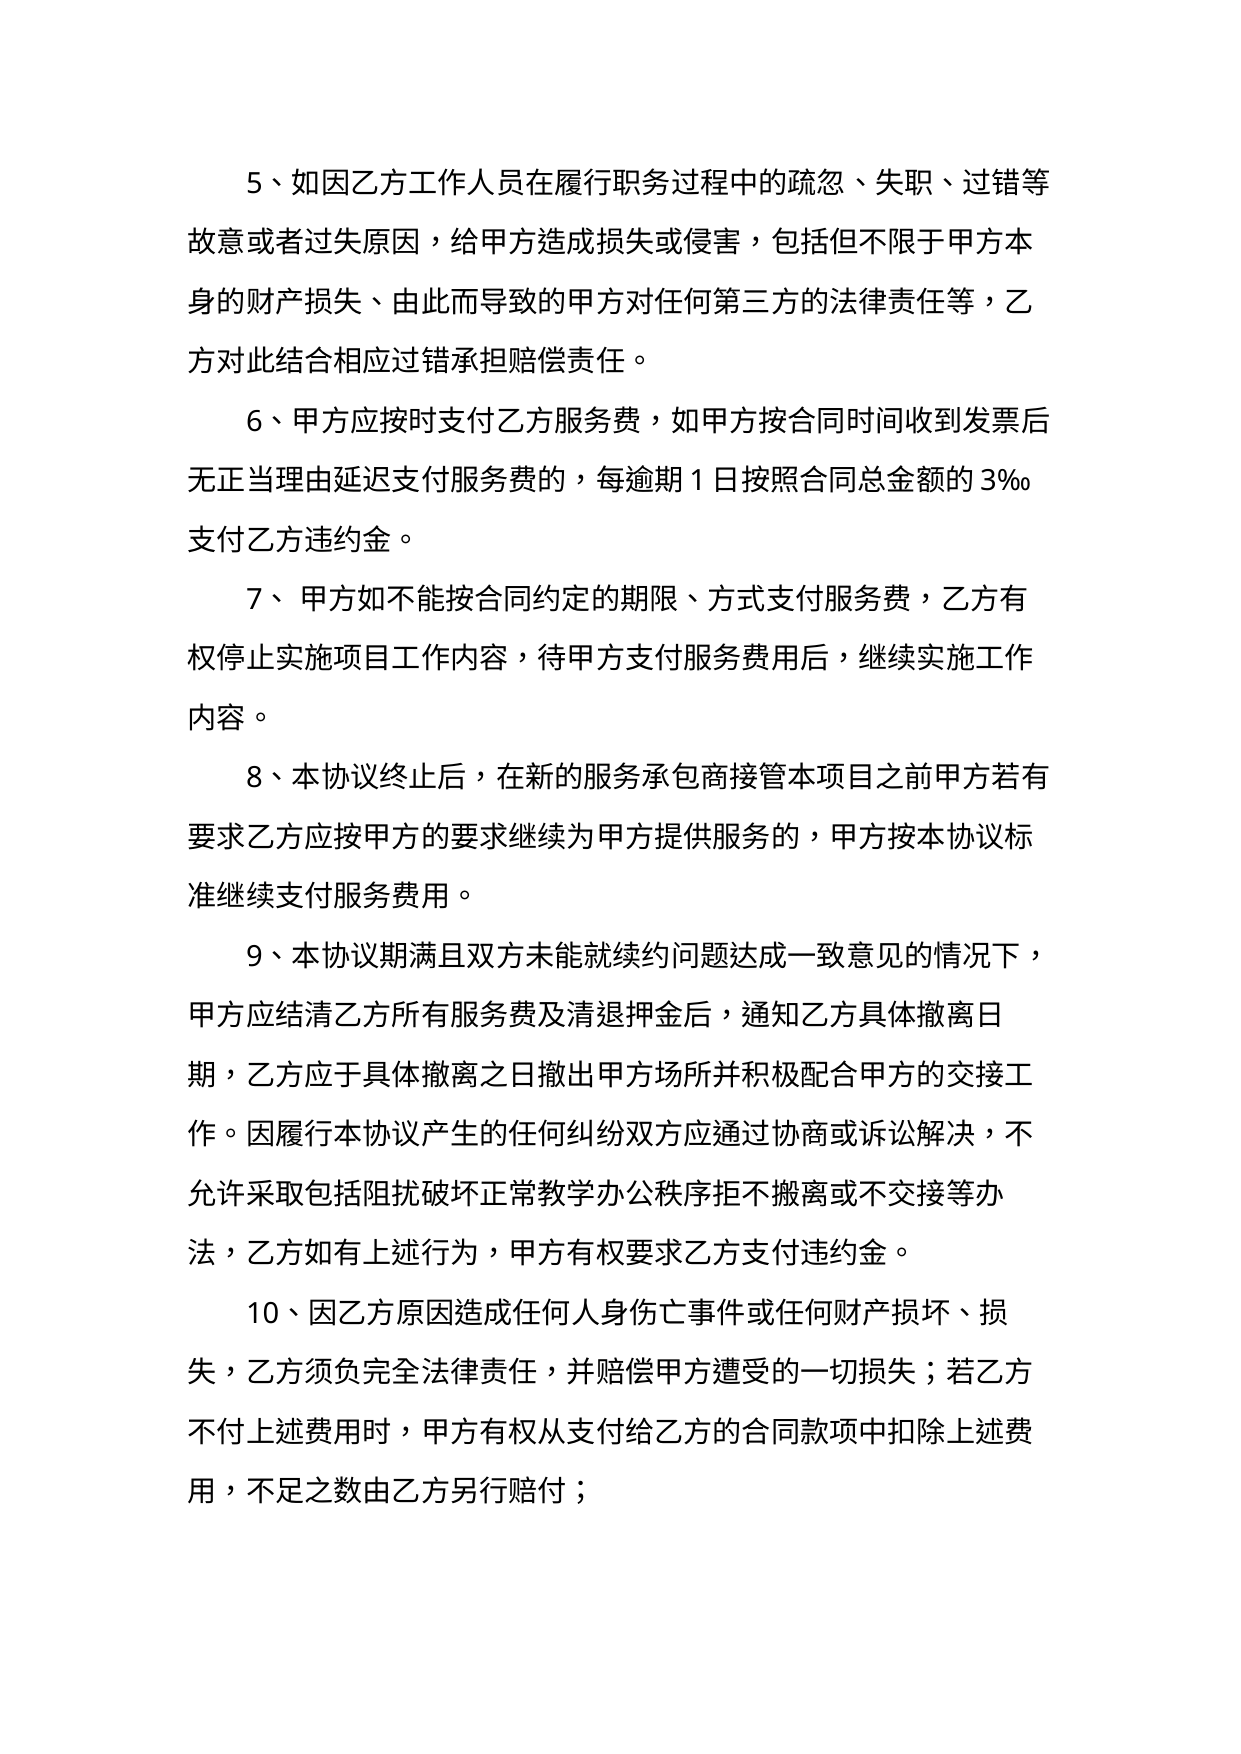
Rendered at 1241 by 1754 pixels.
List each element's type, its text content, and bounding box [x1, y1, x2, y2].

text 7、 甲方如不能按合同约定的期限、方式支付服务费，乙方有权停止实施项目工作内容，待甲方支付服务费用后，继续实施工作内容。 [187, 578, 1053, 737]
text 8、本协议终止后，在新的服务承包商接管本项目之前甲方若有要求乙方应按甲方的要求继续为甲方提供服务的，甲方按本协议标准继续支付服务费用。 [187, 757, 1053, 915]
text 10、因乙方原因造成任何人身伤亡事件或任何财产损坏、损失，乙方须负完全法律责任，并赔偿甲方遭受的一切损失；若乙方不付上述费用时，甲方有权从支付给乙方的合同款项中扣除上述费用，不足之数由乙方另行赔付； [187, 1292, 1053, 1510]
text 9、本协议期满且双方未能就续约问题达成一致意见的情况下，甲方应结清乙方所有服务费及清退押金后，通知乙方具体撤离日期，乙方应于具体撤离之日撤出甲方场所并积极配合甲方的交接工作。因履行本协议产生的任何纠纷双方应通过协商或诉讼解决，不允许采取包括阻扰破坏正常教学办公秩序拒不搬离或不交接等办法，乙方如有上述行为，甲方有权要求乙方支付违约金。 [187, 935, 1053, 1272]
text 6、甲方应按时支付乙方服务费，如甲方按合同时间收到发票后无正当理由延迟支付服务费的，每逾期1日按照合同总金额的3‰支付乙方违约金。 [187, 400, 1053, 558]
text 5、如因乙方工作人员在履行职务过程中的疏忽、失职、过错等故意或者过失原因，给甲方造成损失或侵害，包括但不限于甲方本身的财产损失、由此而导致的甲方对任何第三方的法律责任等，乙方对此结合相应过错承担赔偿责任。 [187, 162, 1053, 380]
